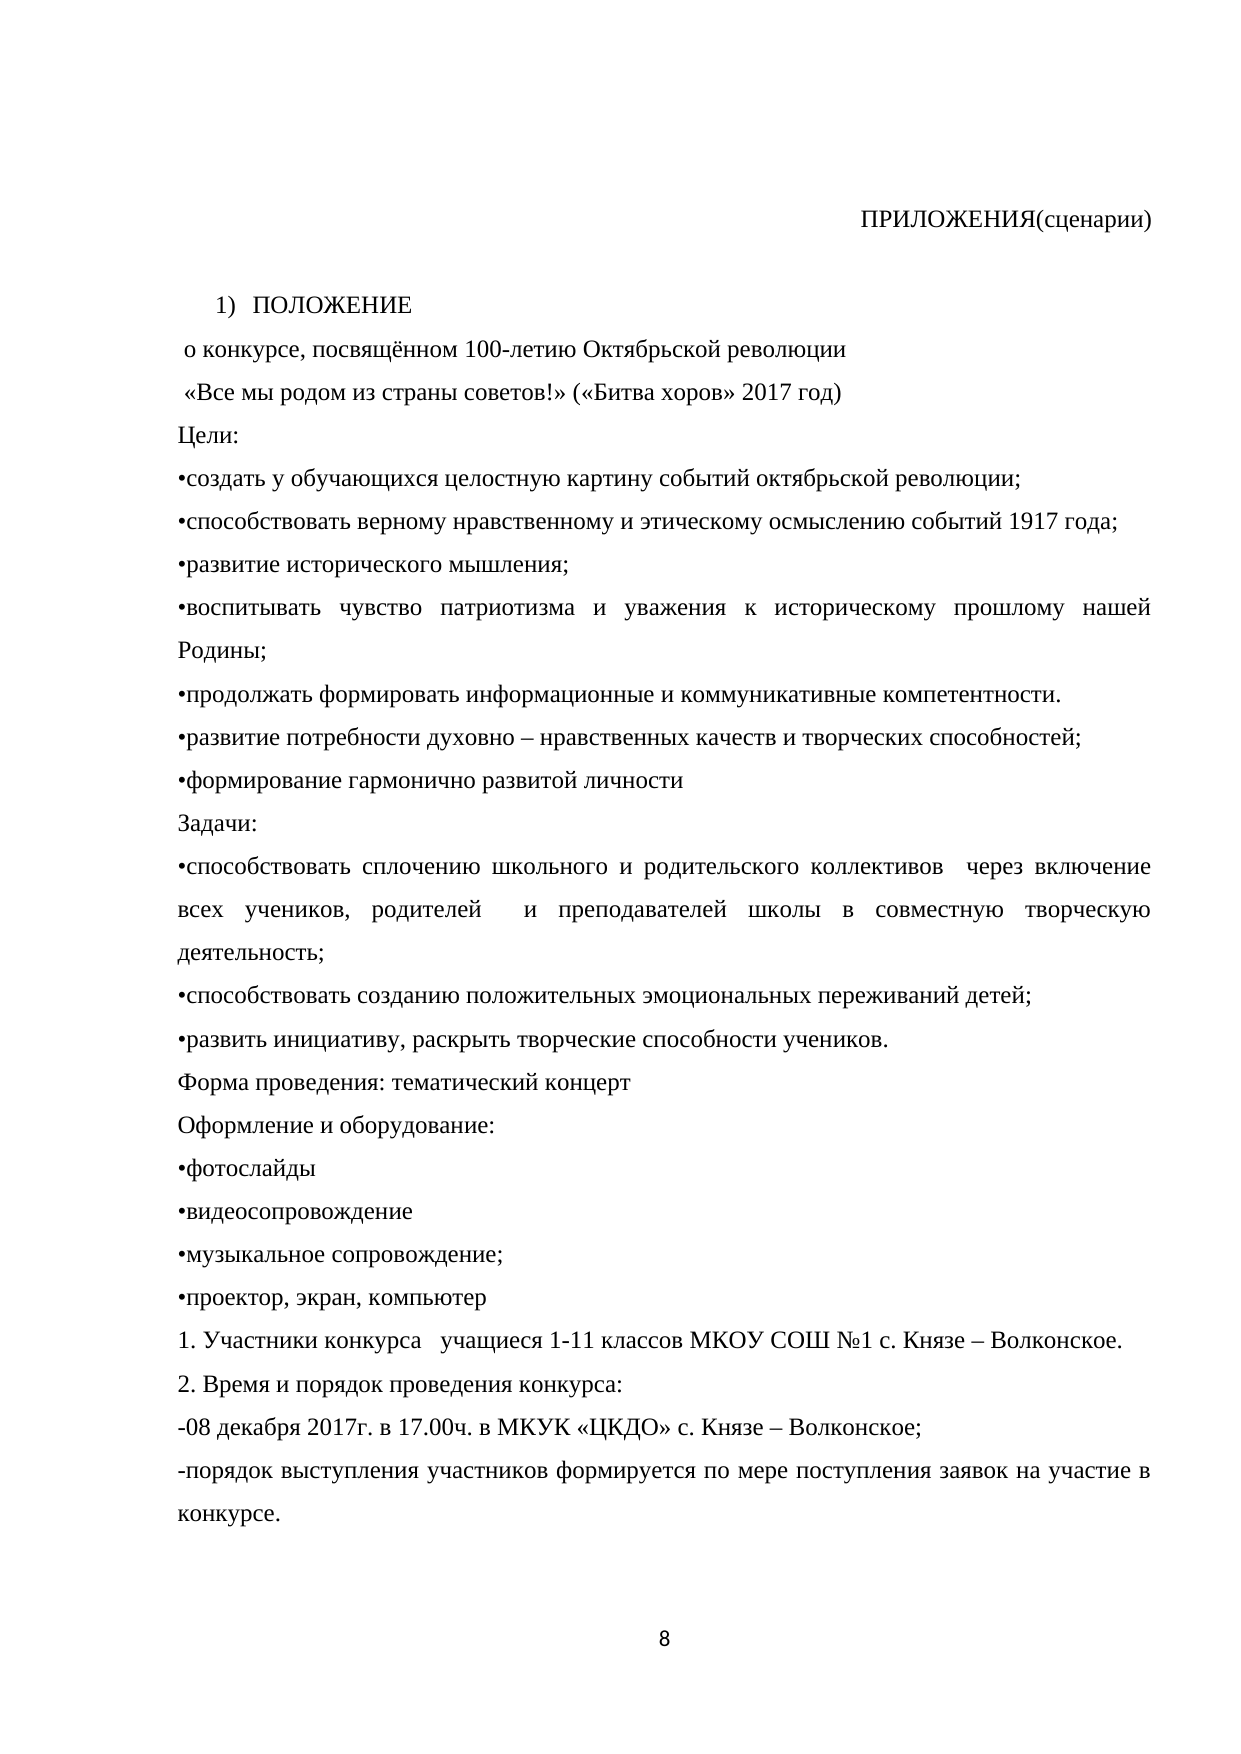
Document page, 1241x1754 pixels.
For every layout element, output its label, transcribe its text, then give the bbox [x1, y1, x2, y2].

text Оформление и оборудование: [177, 1110, 1152, 1139]
text •воспитывать чувство патриотизма и уважения к историческому прошлому нашей Родины; [177, 592, 1152, 664]
text •формирование гармонично развитой личности [177, 765, 1152, 794]
text •способствовать созданию положительных эмоциональных переживаний детей; [177, 981, 1152, 1009]
text •развить инициативу, раскрыть творческие способности учеников. [177, 1024, 1152, 1052]
text -порядок выступления участников формируется по мере поступления заявок на участие в конкурсе. [177, 1455, 1152, 1527]
text •способствовать сплочению школьного и родительского коллективов через включение всех учеников, родителей и преподавателей школы в совместную творческую деятельность; [177, 851, 1152, 966]
text •музыкальное сопровождение; [177, 1239, 1152, 1268]
text Задачи: [177, 808, 1152, 837]
text •видеосопровождение [177, 1196, 1152, 1225]
text 1. Участники конкурса учащиеся 1-11 классов МКОУ СОШ №1 с. Князе – Волконское. [177, 1326, 1152, 1354]
text •создать у обучающихся целостную картину событий октябрьской революции; [177, 463, 1152, 492]
text •фотослайды [177, 1153, 1152, 1182]
text •проектор, экран, компьютер [177, 1282, 1152, 1311]
text 2. Время и порядок проведения конкурса: [177, 1369, 1152, 1397]
text Цели: [177, 420, 1152, 449]
text •способствовать верному нравственному и этическому осмыслению событий 1917 года; [177, 506, 1152, 535]
text -08 декабря 2017г. в 17.00ч. в МКУК «ЦКДО» с. Князе – Волконское; [177, 1412, 1152, 1441]
text ПРИЛОЖЕНИЯ(сценарии) [177, 204, 1152, 233]
text о конкурсе, посвящённом 100-летию Октябрьской революции [177, 334, 1152, 362]
text •развитие исторического мышления; [177, 549, 1152, 578]
text Форма проведения: тематический концерт [177, 1067, 1152, 1096]
list ПОЛОЖЕНИЕ [215, 291, 1152, 319]
text •развитие потребности духовно – нравственных качеств и творческих способностей; [177, 722, 1152, 751]
text «Все мы родом из страны советов!» («Битва хоров» 2017 год) [177, 377, 1152, 406]
text •продолжать формировать информационные и коммуникативные компетентности. [177, 679, 1152, 707]
